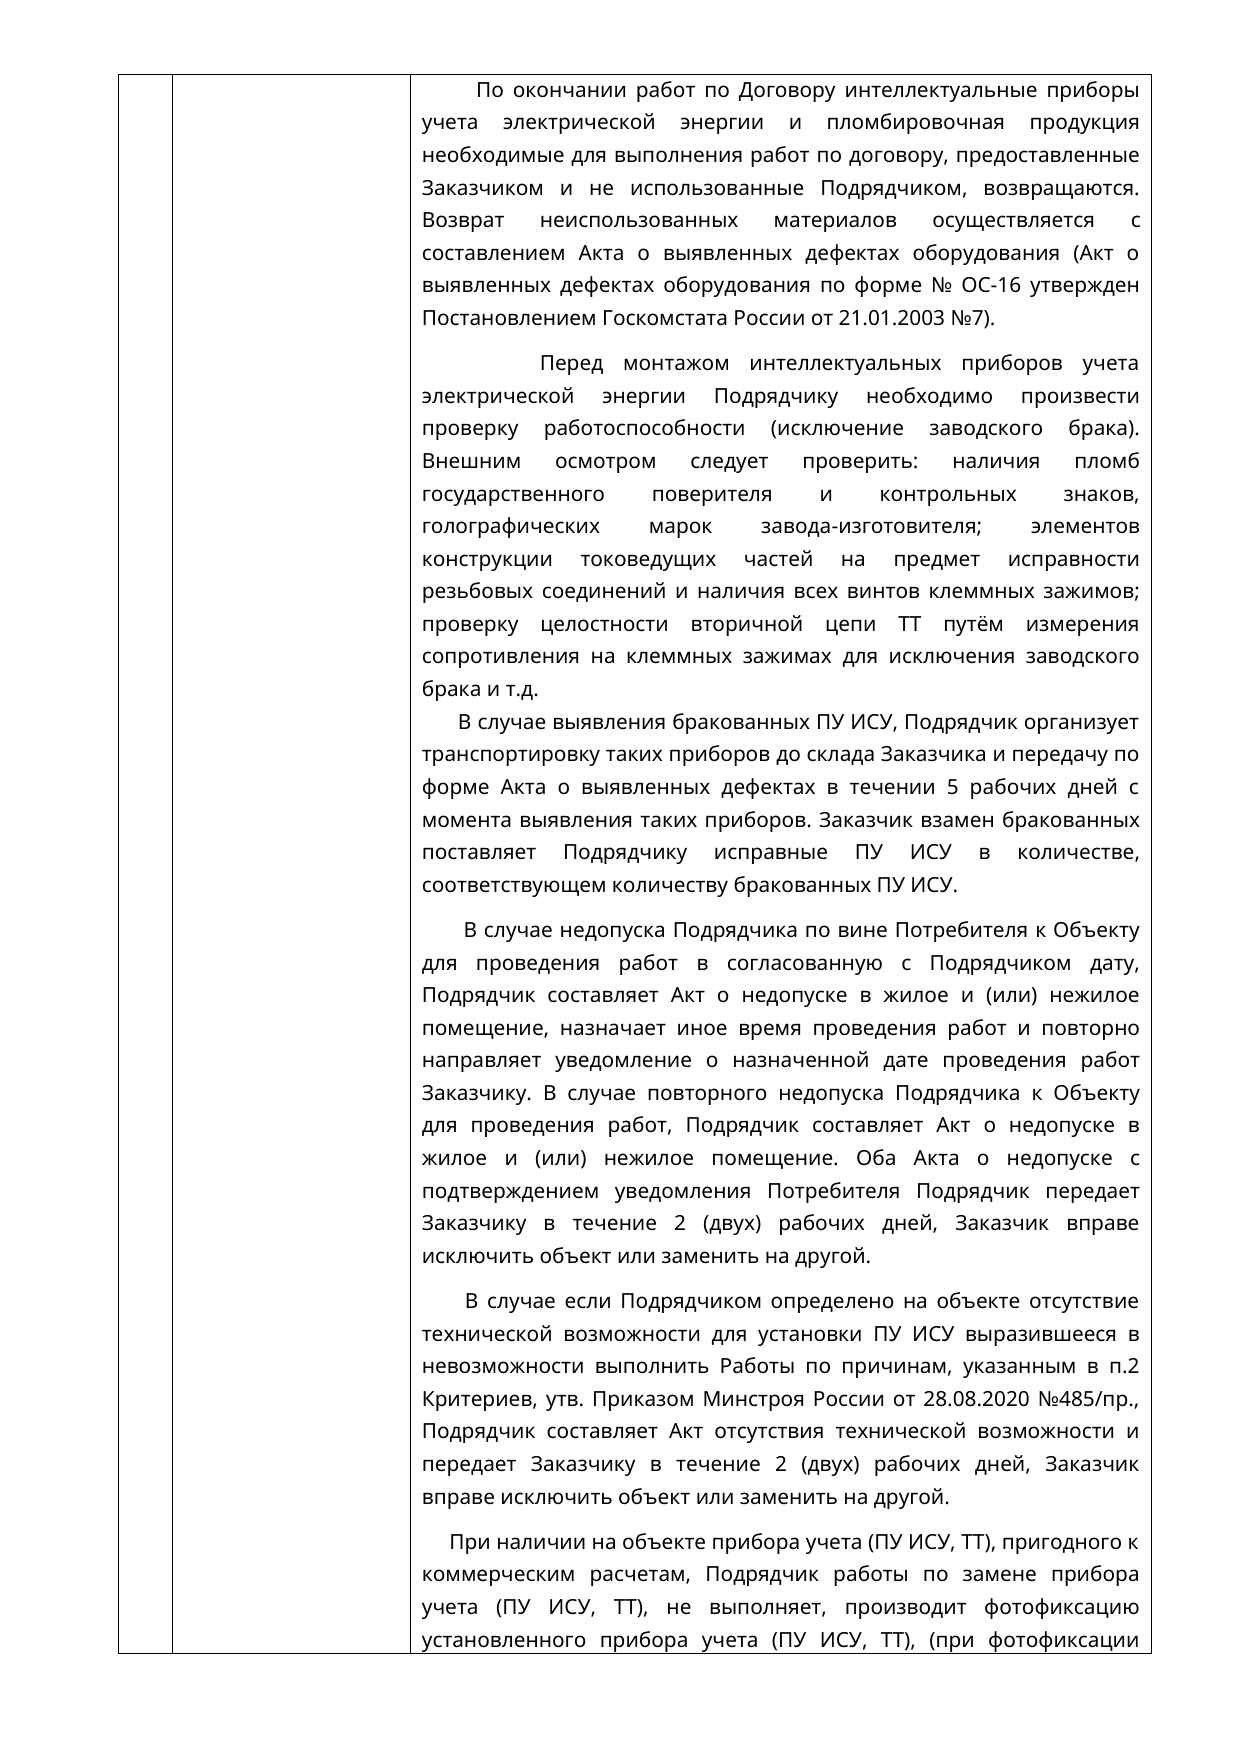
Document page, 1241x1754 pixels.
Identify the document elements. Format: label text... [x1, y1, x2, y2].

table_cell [411, 75, 1151, 1653]
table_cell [173, 75, 410, 1653]
table_cell 5 [119, 75, 172, 1653]
